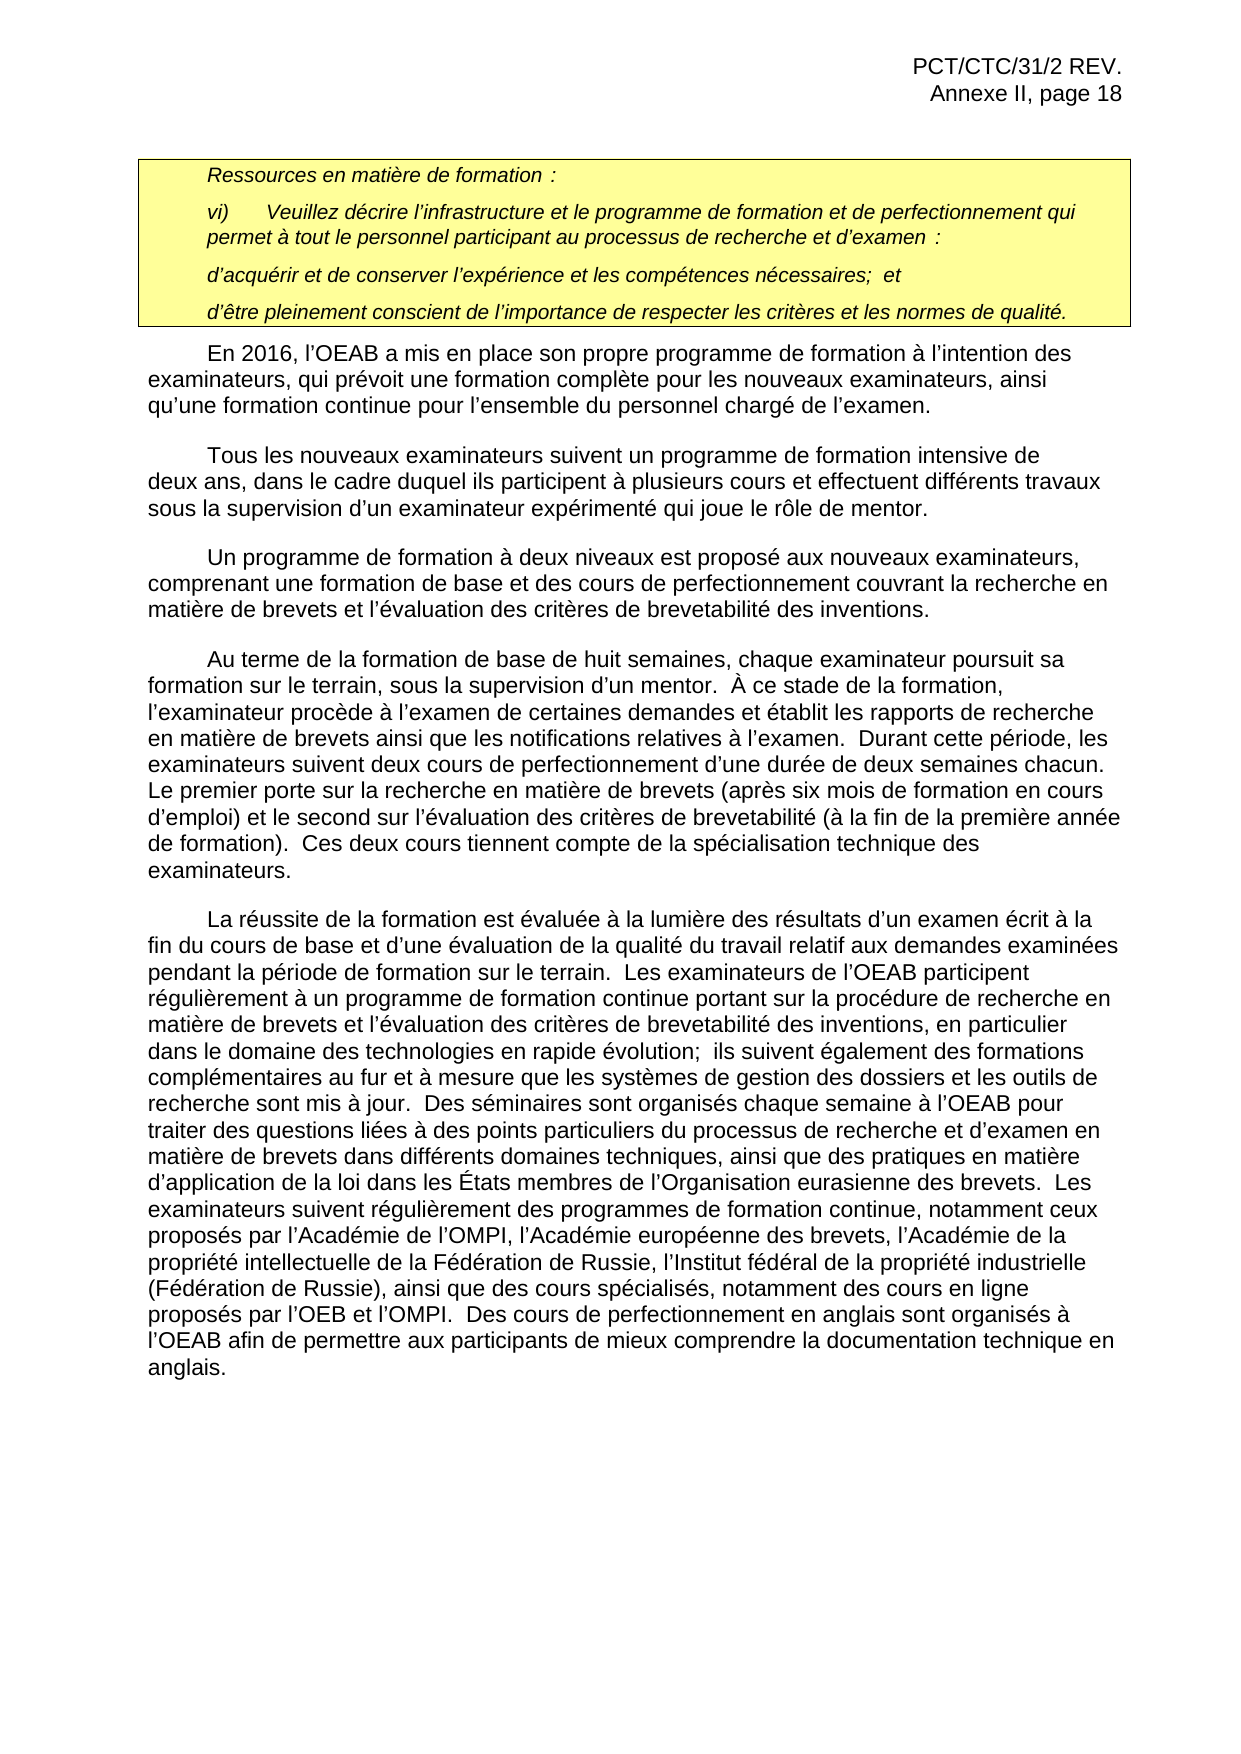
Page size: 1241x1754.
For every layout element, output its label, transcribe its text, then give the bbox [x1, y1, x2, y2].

list Un programme de formation à deux niveaux est proposé aux nouveaux examinateurs, comprenant une formation de base et des cours de perfectionnement couvrant la recherche en matière de brevets et l’évaluation des critères de brevetabilité des inventions. [148, 544, 1122, 623]
list En 2016, l’OEAB a mis en place son propre programme de formation à l’intention des examinateurs, qui prévoit une formation complète pour les nouveaux examinateurs, ainsi qu’une formation continue pour l’ensemble du personnel chargé de l’examen. [148, 340, 1122, 419]
text d’être pleinement conscient de l’importance de respecter les critères et les normes de qualité. [139, 296, 1130, 326]
list La réussite de la formation est évaluée à la lumière des résultats d’un examen écrit à la fin du cours de base et d’une évaluation de la qualité du travail relatif aux demandes examinées pendant la période de formation sur le terrain. Les examinateurs de l’OEAB participent régulièrement à un programme de formation continue portant sur la procédure de recherche en matière de brevets et l’évaluation des critères de brevetabilité des inventions, en particulier dans le domaine des technologies en rapide évolution; ils suivent également des formations complémentaires au fur et à mesure que les systèmes de gestion des dossiers et les outils de recherche sont mis à jour. Des séminaires sont organisés chaque semaine à l’OEAB pour traiter des questions liées à des points particuliers du processus de recherche et d’examen en matière de brevets dans différents domaines techniques, ainsi que des pratiques en matière d’application de la loi dans les États membres de l’Organisation eurasienne des brevets. Les examinateurs suivent régulièrement des programmes de formation continue, notamment ceux proposés par l’Académie de l’OMPI, l’Académie européenne des brevets, l’Académie de la propriété intellectuelle de la Fédération de Russie, l’Institut fédéral de la propriété industrielle (Fédération de Russie), ainsi que des cours spécialisés, notamment des cours en ligne proposés par l’OEB et l’OMPI. Des cours de perfectionnement en anglais sont organisés à l’OEAB afin de permettre aux participants de mieux comprendre la documentation technique en anglais. [148, 906, 1122, 1380]
text Ressources en matière de formation : [139, 160, 1130, 187]
list Tous les nouveaux examinateurs suivent un programme de formation intensive de deux ans, dans le cadre duquel ils participent à plusieurs cours et effectuent différents travaux sous la supervision d’un examinateur expérimenté qui joue le rôle de mentor. [148, 442, 1122, 521]
text vi) Veuillez décrire l’infrastructure et le programme de formation et de perfectionnement qui permet à tout le personnel participant au processus de recherche et d’examen : [139, 196, 1130, 249]
text d’acquérir et de conserver l’expérience et les compétences nécessaires; et [139, 258, 1130, 287]
list Au terme de la formation de base de huit semaines, chaque examinateur poursuit sa formation sur le terrain, sous la supervision d’un mentor. À ce stade de la formation, l’examinateur procède à l’examen de certaines demandes et établit les rapports de recherche en matière de brevets ainsi que les notifications relatives à l’examen. Durant cette période, les examinateurs suivent deux cours de perfectionnement d’une durée de deux semaines chacun. Le premier porte sur la recherche en matière de brevets (après six mois de formation en cours d’emploi) et le second sur l’évaluation des critères de brevetabilité (à la fin de la première année de formation). Ces deux cours tiennent compte de la spécialisation technique des examinateurs. [148, 646, 1122, 883]
